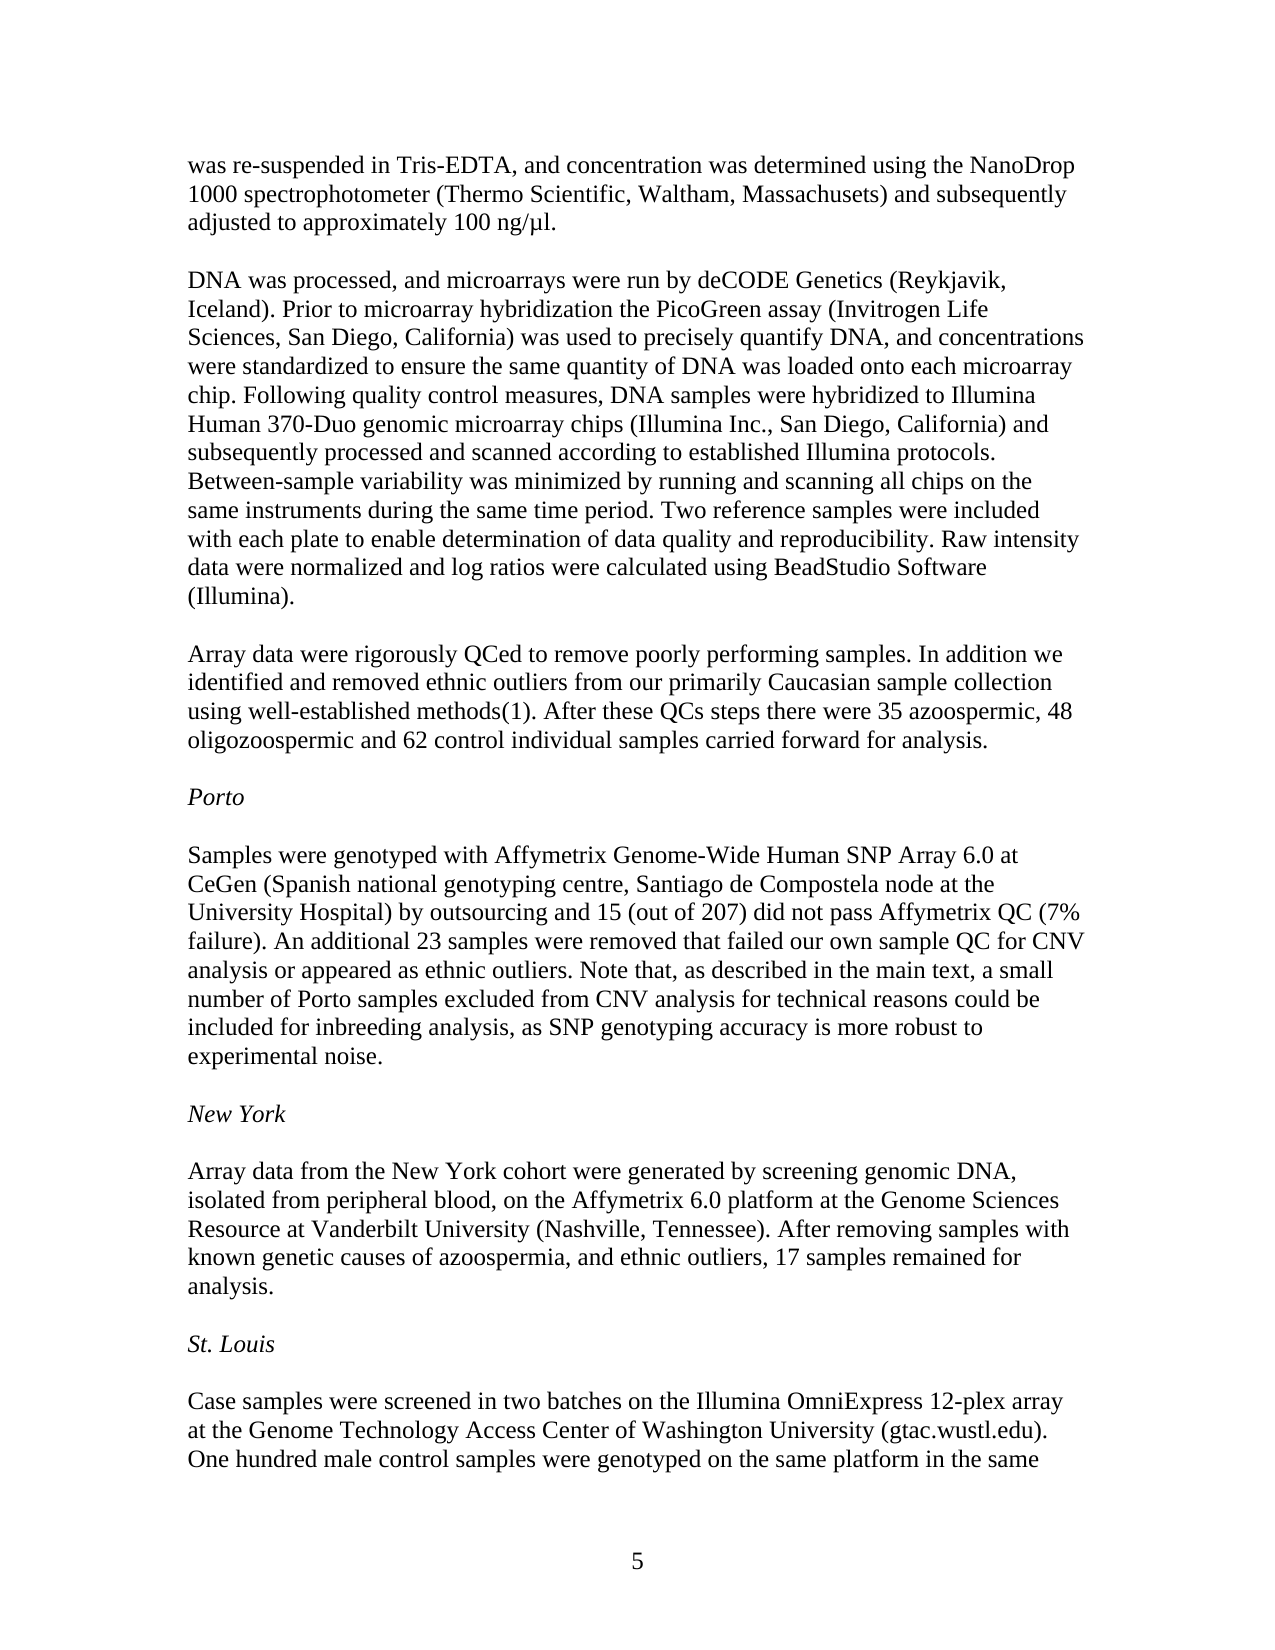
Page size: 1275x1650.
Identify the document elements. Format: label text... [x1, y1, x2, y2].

text Porto [187, 782, 1087, 811]
text New York [187, 1099, 1087, 1127]
text Samples were genotyped with Affymetrix Genome-Wide Human SNP Array 6.0 at CeGen (Spanish national genotyping centre, Santiago de Compostela node at the University Hospital) by outsourcing and 15 (out of 207) did not pass Affymetrix QC (7% failure). An additional 23 samples were removed that failed our own sample QC for CNV analysis or appeared as ethnic outliers. Note that, as described in the main text, a small number of Porto samples excluded from CNV analysis for technical reasons could be included for inbreeding analysis, as SNP genotyping accuracy is more robust to experimental noise. [187, 840, 1087, 1070]
text St. Louis [187, 1329, 1087, 1357]
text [187, 150, 1087, 236]
text Array data from the New York cohort were generated by screening genomic DNA, isolated from peripheral blood, on the Affymetrix 6.0 platform at the Genome Sciences Resource at Vanderbilt University (Nashville, Tennessee). After removing samples with known genetic causes of azoospermia, and ethnic outliers, 17 samples remained for analysis. [187, 1156, 1087, 1300]
text Array data were rigorously QCed to remove poorly performing samples. In addition we identified and removed ethnic outliers from our primarily Caucasian sample collection using well-established methods(1). After these QCs steps there were 35 azoospermic, 48 oligozoospermic and 62 control individual samples carried forward for analysis. [187, 639, 1087, 754]
text DNA was processed, and microarrays were run by deCODE Genetics (Reykjavik, Iceland). Prior to microarray hybridization the PicoGreen assay (Invitrogen Life Sciences, San Diego, California) was used to precisely quantify DNA, and concentrations were standardized to ensure the same quantity of DNA was loaded onto each microarray chip. Following quality control measures, DNA samples were hybridized to Illumina Human 370-Duo genomic microarray chips (Illumina Inc., San Diego, California) and subsequently processed and scanned according to established Illumina protocols. Between-sample variability was minimized by running and scanning all chips on the same instruments during the same time period. Two reference samples were included with each plate to enable determination of data quality and reproducibility. Raw intensity data were normalized and log ratios were calculated using BeadStudio Software (Illumina). [187, 265, 1087, 610]
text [187, 1386, 1087, 1472]
